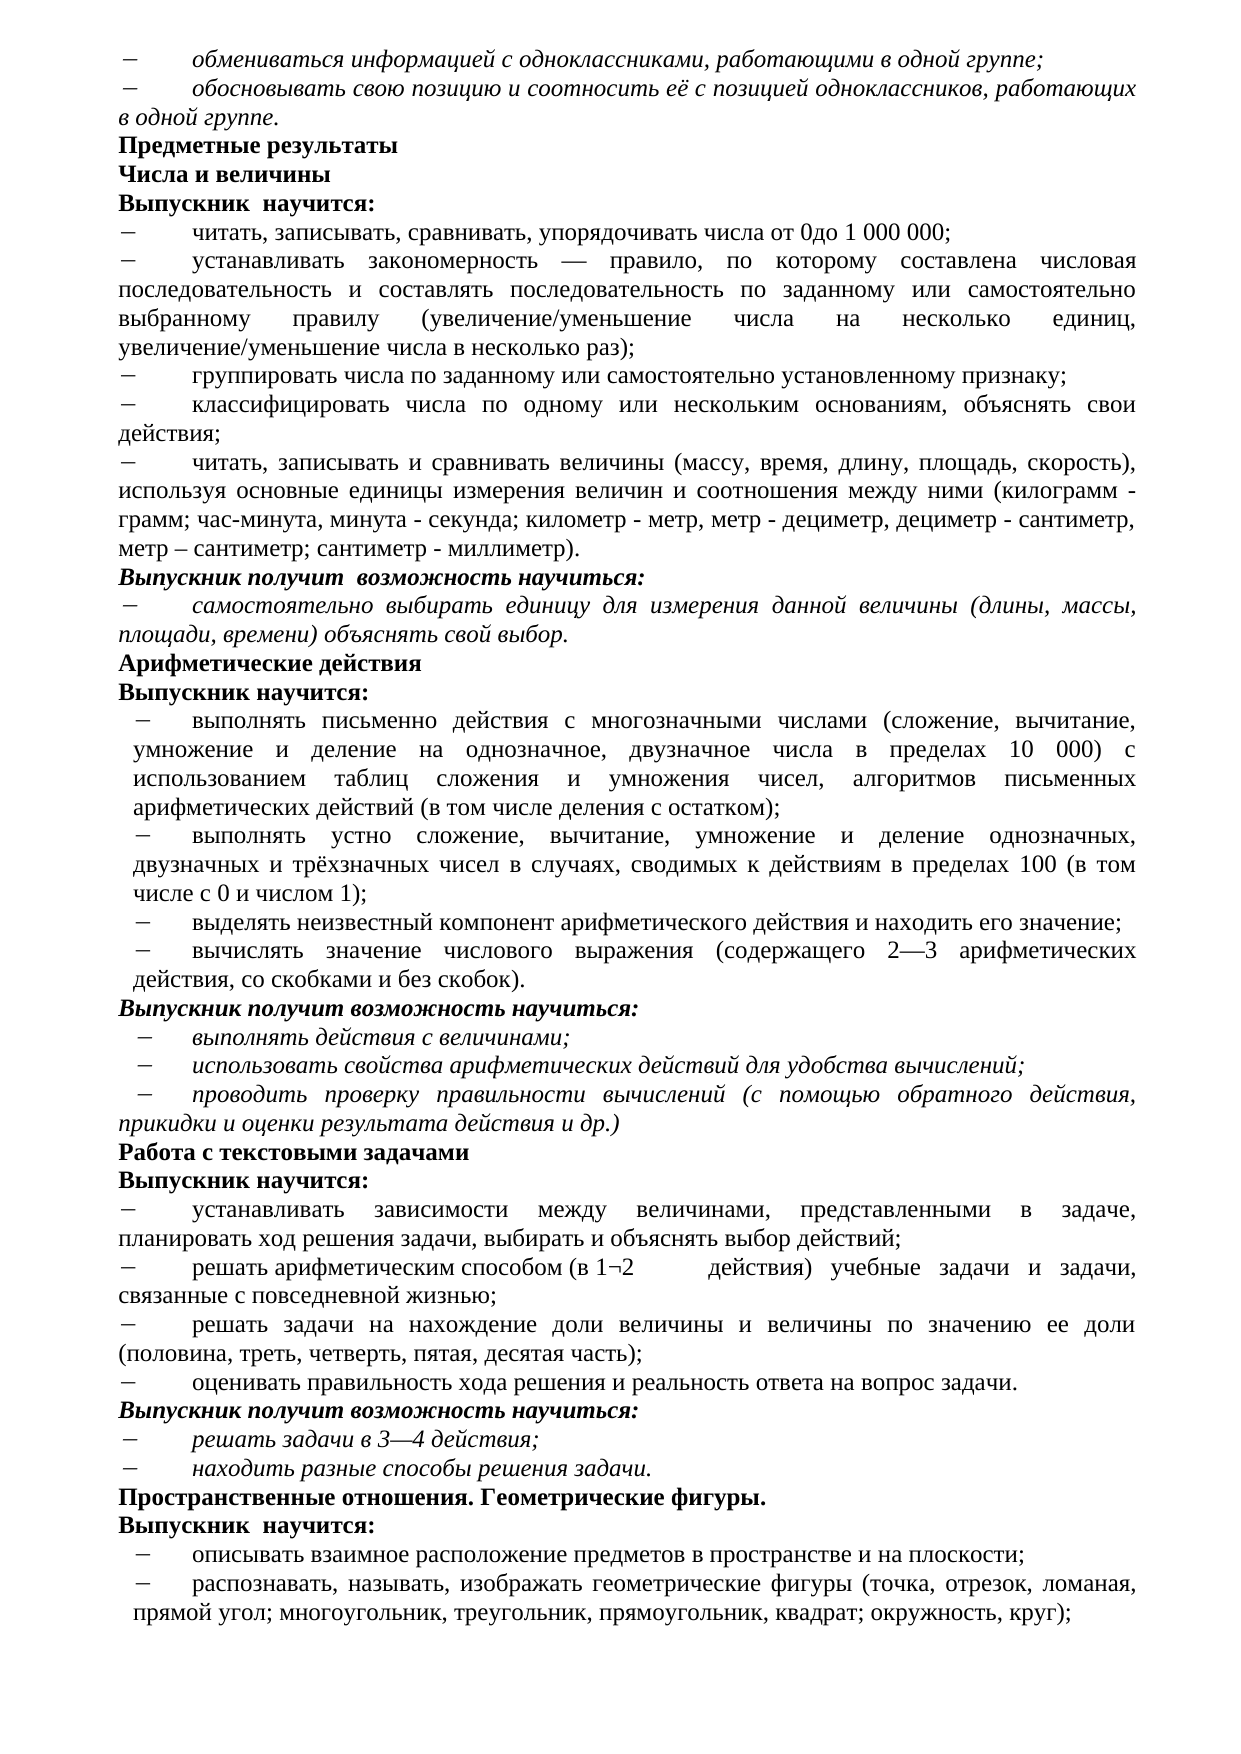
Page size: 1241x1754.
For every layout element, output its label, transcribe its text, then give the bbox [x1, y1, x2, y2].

list читать, записывать, сравнивать, упорядочивать числа от 0до 1 000 000; [118, 217, 1137, 246]
list решать задачи в 3—4 действия; [118, 1424, 1137, 1453]
list выполнять письменно действия с многозначными числами (сложение, вычитание, умножение и деление на однозначное, двузначное числа в пределах 10 000) с использованием таблиц сложения и умножения чисел, алгоритмов письменных арифметических действий (в том числе деления с остатком); [133, 706, 1137, 821]
list использовать свойства арифметических действий для удобства вычислений; [118, 1051, 1137, 1079]
list вычислять значение числового выражения (содержащего 2—3 арифметических действия, со скобками и без скобок). [133, 936, 1137, 993]
list читать, записывать и сравнивать величины (массу, время, длину, площадь, скорость), используя основные единицы измерения величин и соотношения между ними (килограмм - грамм; час-минута, минута - секунда; километр - метр, метр - дециметр, дециметр - сантиметр, метр – сантиметр; сантиметр - миллиметр). [118, 447, 1137, 562]
text Выпускник получит возможность научиться: [118, 562, 1137, 591]
list проводить проверку правильности вычислений (с помощью обратного действия, прикидки и оценки результата действия и др.) [118, 1079, 1137, 1137]
list выделять неизвестный компонент арифметического действия и находить его значение; [133, 907, 1137, 936]
list оценивать правильность хода решения и реальность ответа на вопрос задачи. [118, 1367, 1137, 1396]
list классифицировать числа по одному или нескольким основаниям, объяснять свои действия; [118, 389, 1137, 447]
list решать арифметическим способом (в 1¬2 действия) учебные задачи и задачи, связанные с повседневной жизнью; [118, 1252, 1137, 1309]
list самостоятельно выбирать единицу для измерения данной величины (длины, массы, площади, времени) объяснять свой выбор. [118, 591, 1137, 648]
text Выпускник получит возможность научиться: [118, 993, 1137, 1022]
list решать задачи на нахождение доли величины и величины по значению ее доли (половина, треть, четверть, пятая, десятая часть); [118, 1309, 1137, 1367]
text Работа с текстовыми задачами [118, 1137, 1137, 1166]
text Выпускник научится: [118, 1511, 1137, 1539]
list описывать взаимное расположение предметов в пространстве и на плоскости; [133, 1539, 1137, 1568]
list обмениваться информацией с одноклассниками, работающими в одной группе; [118, 44, 1137, 73]
list выполнять устно сложение, вычитание, умножение и деление однозначных, двузначных и трёхзначных чисел в случаях, сводимых к действиям в пределах 100 (в том числе с 0 и числом 1); [133, 821, 1137, 907]
text Предметные результаты [118, 131, 1137, 159]
list находить разные способы решения задачи. [118, 1453, 1137, 1482]
list обосновывать свою позицию и соотносить её с позицией одноклассников, работающих в одной группе. [118, 73, 1137, 131]
text Выпускник научится: [118, 188, 1137, 217]
text Выпускник научится: [118, 677, 1137, 706]
text Пространственные отношения. Геометрические фигуры. [118, 1482, 1137, 1511]
text Выпускник получит возможность научиться: [118, 1396, 1137, 1424]
list устанавливать зависимости между величинами, представленными в задаче, планировать ход решения задачи, выбирать и объяснять выбор действий; [118, 1194, 1137, 1252]
list устанавливать закономерность — правило, по которому составлена числовая последовательность и составлять последовательность по заданному или самостоятельно выбранному правилу (увеличение/уменьшение числа на несколько единиц, увеличение/уменьшение числа в несколько раз); [118, 246, 1137, 361]
text Выпускник научится: [118, 1166, 1137, 1194]
list выполнять действия с величинами; [118, 1022, 1137, 1051]
list распознавать, называть, изображать геометрические фигуры (точка, отрезок, ломаная, прямой угол; многоугольник, треугольник, прямоугольник, квадрат; окружность, круг); [133, 1568, 1137, 1626]
text Арифметические действия [118, 648, 1137, 677]
list группировать числа по заданному или самостоятельно установленному признаку; [118, 361, 1137, 389]
text Числа и величины [118, 159, 1137, 188]
